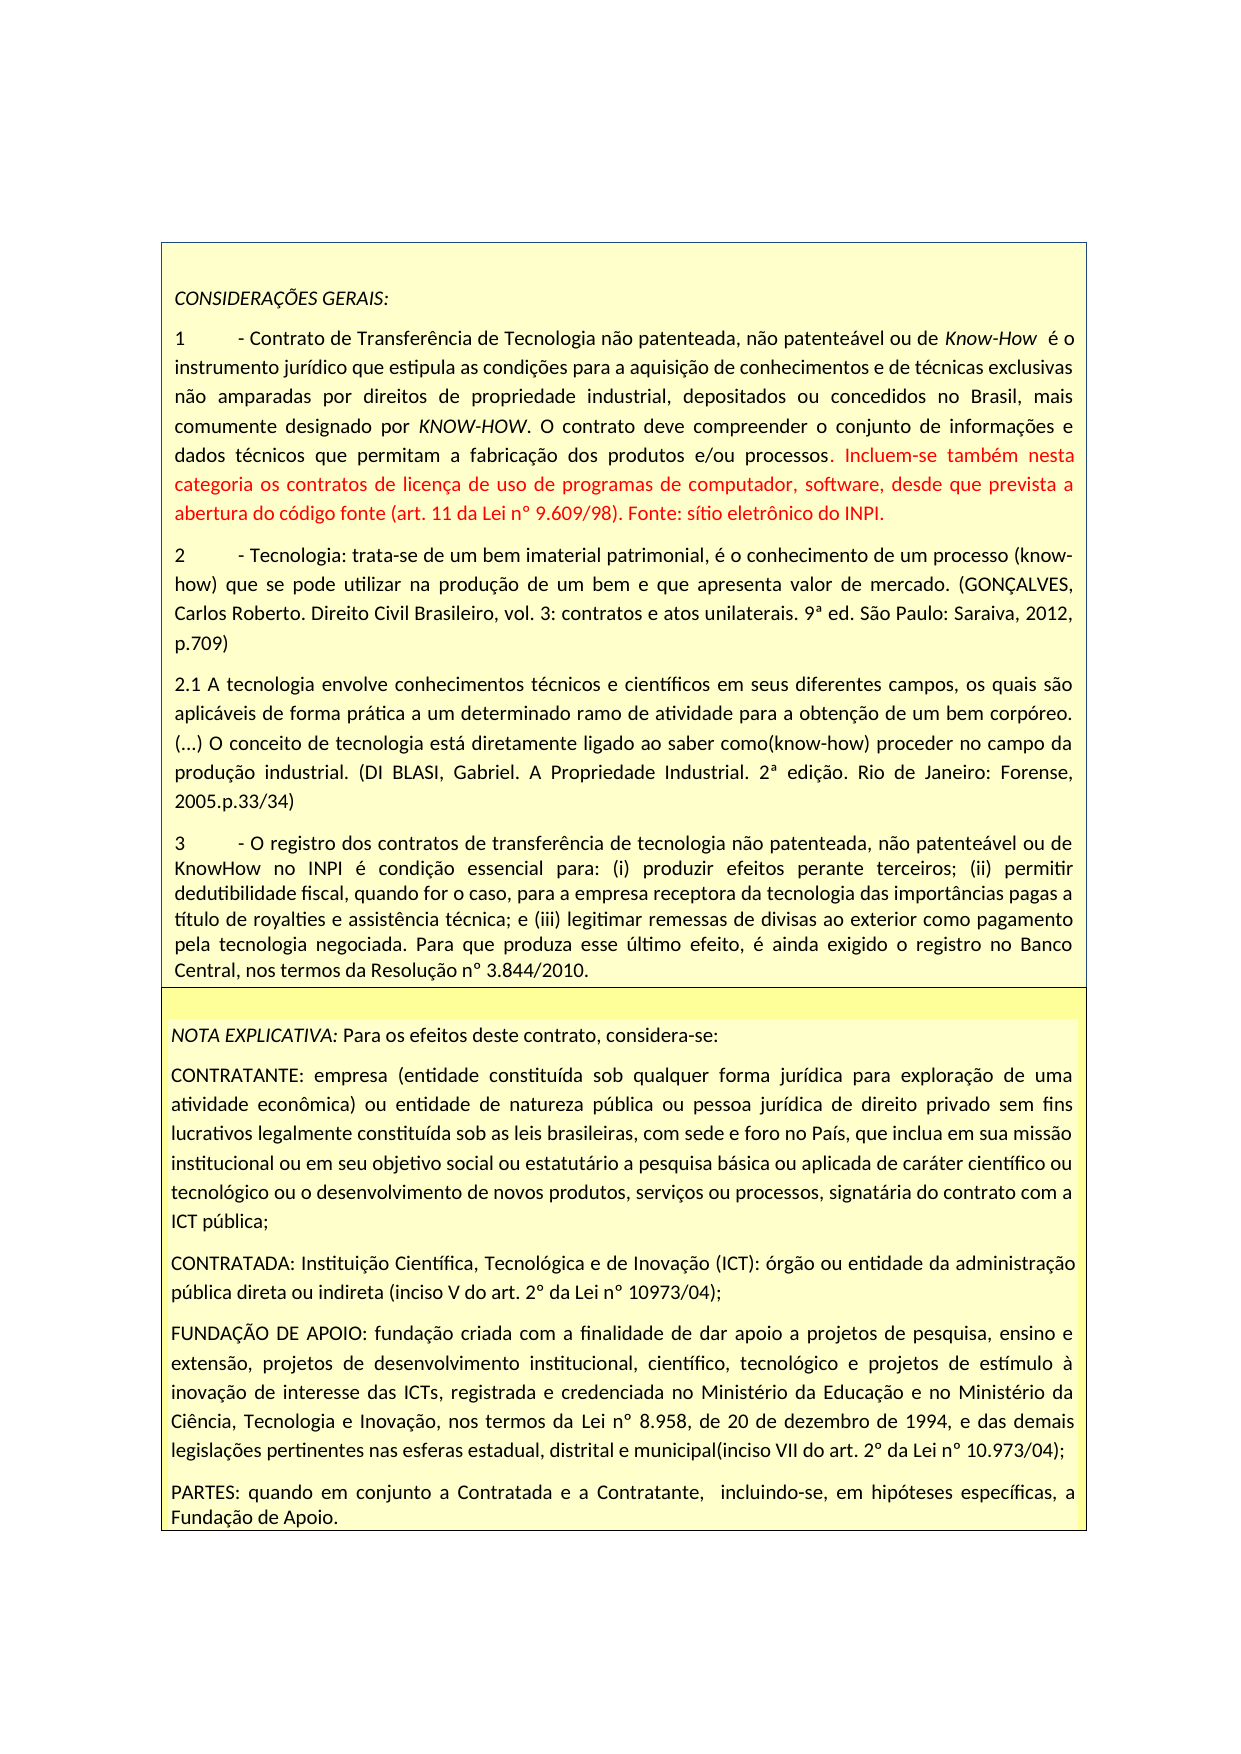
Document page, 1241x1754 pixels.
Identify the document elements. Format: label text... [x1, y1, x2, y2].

table_cell [1078, 1019, 1086, 1530]
table_cell [162, 988, 1086, 1019]
table_header CONSIDERAÇÕES GERAIS: - Contrato de Transferência de Tecnologia não patenteada, não patenteável ou de Know-How é o instrumento jurídico que estipula as condições para a aquisição de conhecimentos e de técnicas exclusivas não amparadas por direitos de propriedade industrial, depositados ou concedidos no Brasil, mais comumente designado por KNOW-HOW. O contrato deve compreender o conjunto de informações e dados técnicos que permitam a fabricação dos produtos e/ou processos. Incluem-se também nesta categoria os contratos de licença de uso de programas de computador, software, desde que prevista a abertura do código fonte (art. 11 da Lei nº 9.609/98). Fonte: sítio eletrônico do INPI. - Tecnologia: trata-se de um bem imaterial patrimonial, é o conhecimento de um processo (know-how) que se pode utilizar na produção de um bem e que apresenta valor de mercado. (GONÇALVES, Carlos Roberto. Direito Civil Brasileiro, vol. 3: contratos e atos unilaterais. 9ª ed. São Paulo: Saraiva, 2012, p.709) 2.1 A tecnologia envolve conhecimentos técnicos e científicos em seus diferentes campos, os quais são aplicáveis de forma prática a um determinado ramo de atividade para a obtenção de um bem corpóreo. (...) O conceito de tecnologia está diretamente ligado ao saber como(know-how) proceder no campo da produção industrial. (DI BLASI, Gabriel. A Propriedade Industrial. 2ª edição. Rio de Janeiro: Forense, 2005.p.33/34) - O registro dos contratos de transferência de tecnologia não patenteada, não patenteável ou de KnowHow no INPI é condição essencial para: (i) produzir efeitos perante terceiros; (ii) permitir dedutibilidade fiscal, quando for o caso, para a empresa receptora da tecnologia das importâncias pagas a título de royalties e assistência técnica; e (iii) legitimar remessas de divisas ao exterior como pagamento pela tecnologia negociada. Para que produza esse último efeito, é ainda exigido o registro no Banco Central, nos termos da Resolução nº 3.844/2010. [162, 243, 1086, 987]
table_cell NOTA EXPLICATIVA: Para os efeitos deste contrato, considera-se: CONTRATANTE: empresa (entidade constituída sob qualquer forma jurídica para exploração de uma atividade econômica) ou entidade de natureza pública ou pessoa jurídica de direito privado sem fins lucrativos legalmente constituída sob as leis brasileiras, com sede e foro no País, que inclua em sua missão institucional ou em seu objetivo social ou estatutário a pesquisa básica ou aplicada de caráter científico ou tecnológico ou o desenvolvimento de novos produtos, serviços ou processos, signatária do contrato com a ICT pública; CONTRATADA: Instituição Científica, Tecnológica e de Inovação (ICT): órgão ou entidade da administração pública direta ou indireta (inciso V do art. 2º da Lei nº 10973/04); FUNDAÇÃO DE APOIO: fundação criada com a finalidade de dar apoio a projetos de pesquisa, ensino e extensão, projetos de desenvolvimento institucional, científico, tecnológico e projetos de estímulo à inovação de interesse das ICTs, registrada e credenciada no Ministério da Educação e no Ministério da Ciência, Tecnologia e Inovação, nos termos da Lei nº 8.958, de 20 de dezembro de 1994, e das demais legislações pertinentes nas esferas estadual, distrital e municipal(inciso VII do art. 2º da Lei nº 10.973/04); PARTES: quando em conjunto a Contratada e a Contratante, incluindo-se, em hipóteses específicas, a Fundação de Apoio. [168, 1019, 1078, 1530]
table_cell [162, 1019, 168, 1530]
